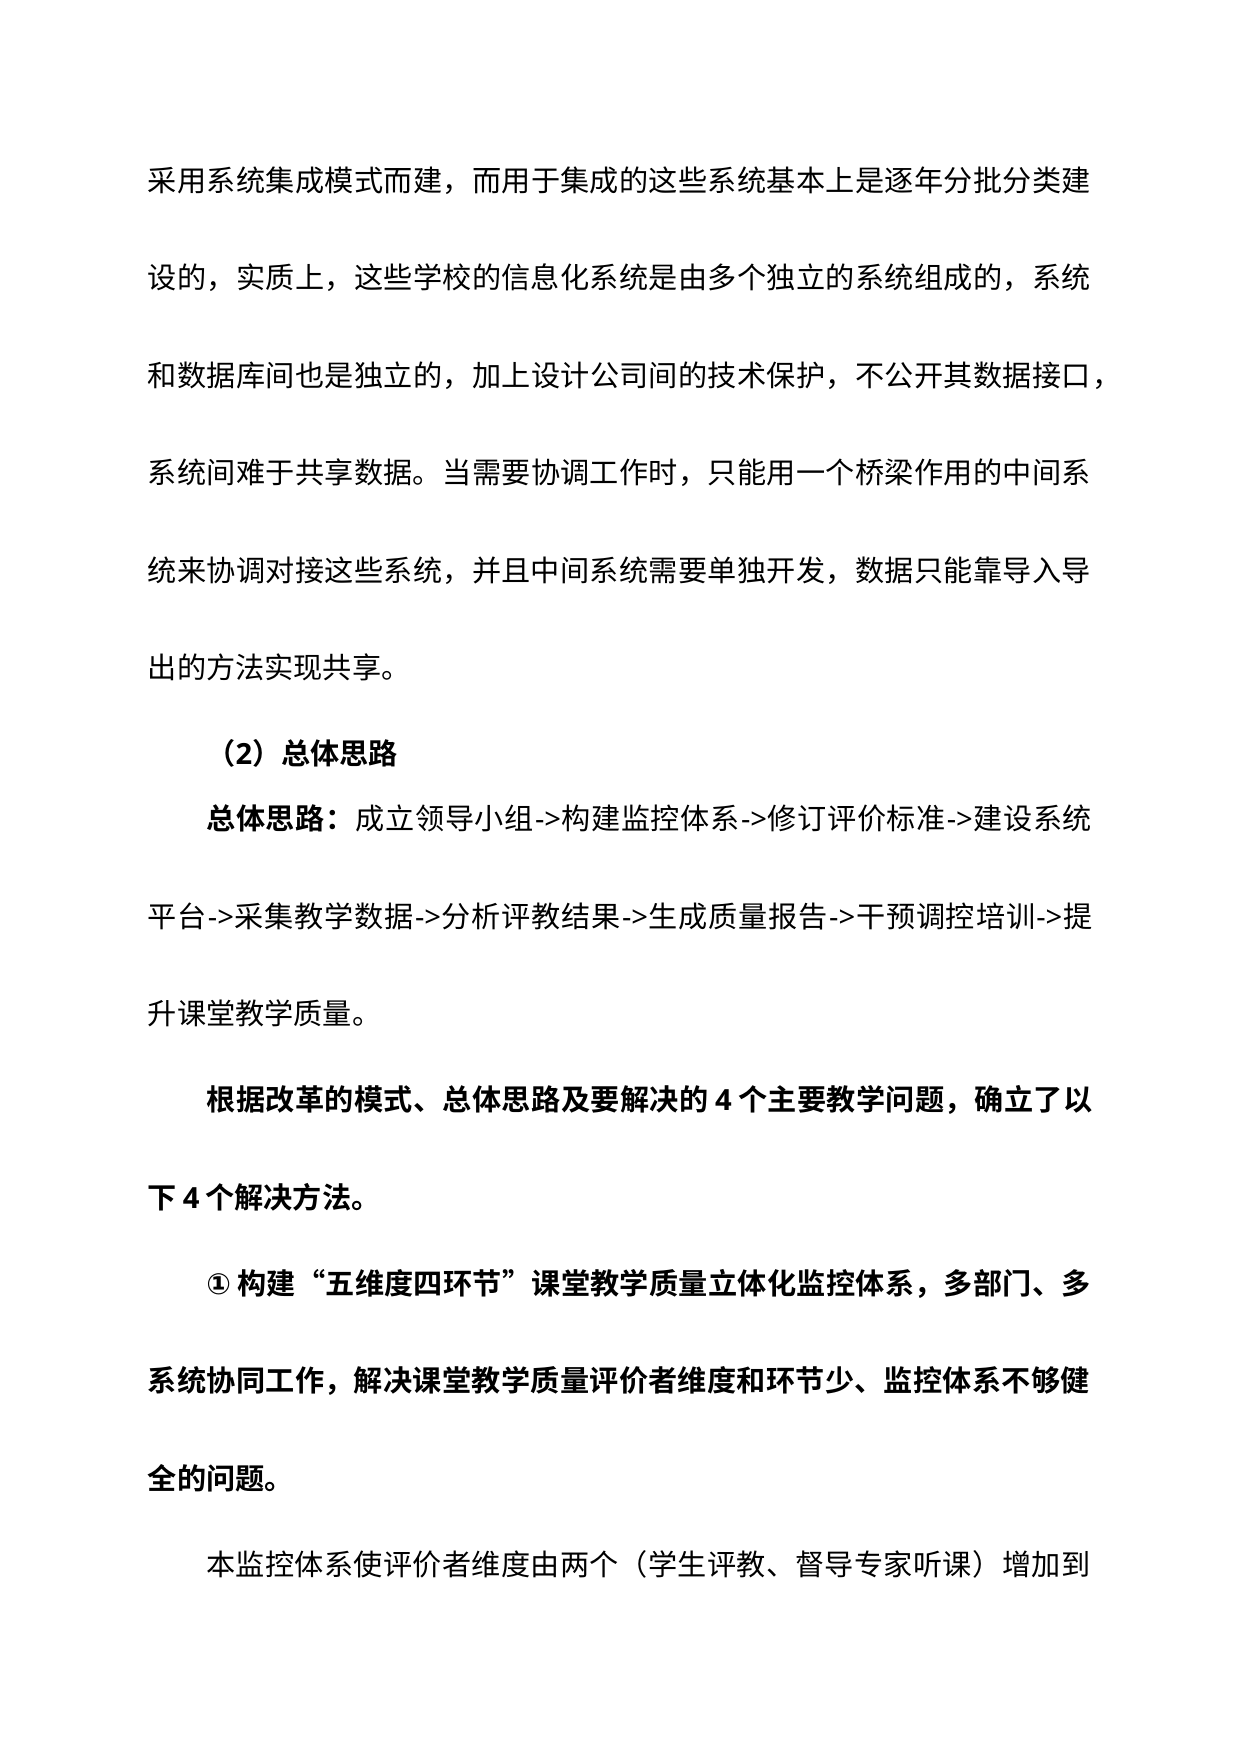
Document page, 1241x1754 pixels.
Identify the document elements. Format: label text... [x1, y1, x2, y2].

text 根据改革的模式、总体思路及要解决的4个主要教学问题，确立了以下4个解决方法。 [148, 1066, 1092, 1228]
text ①构建“五维度四环节”课堂教学质量立体化监控体系，多部门、多系统协同工作，解决课堂教学质量评价者维度和环节少、监控体系不够健全的问题。 [148, 1249, 1092, 1509]
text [148, 1530, 1092, 1595]
text （2）总体思路 [148, 719, 1092, 784]
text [148, 146, 1092, 698]
text 总体思路：成立领导小组->构建监控体系->修订评价标准->建设系统平台->采集教学数据->分析评教结果->生成质量报告->干预调控培训->提升课堂教学质量。 [148, 784, 1092, 1044]
